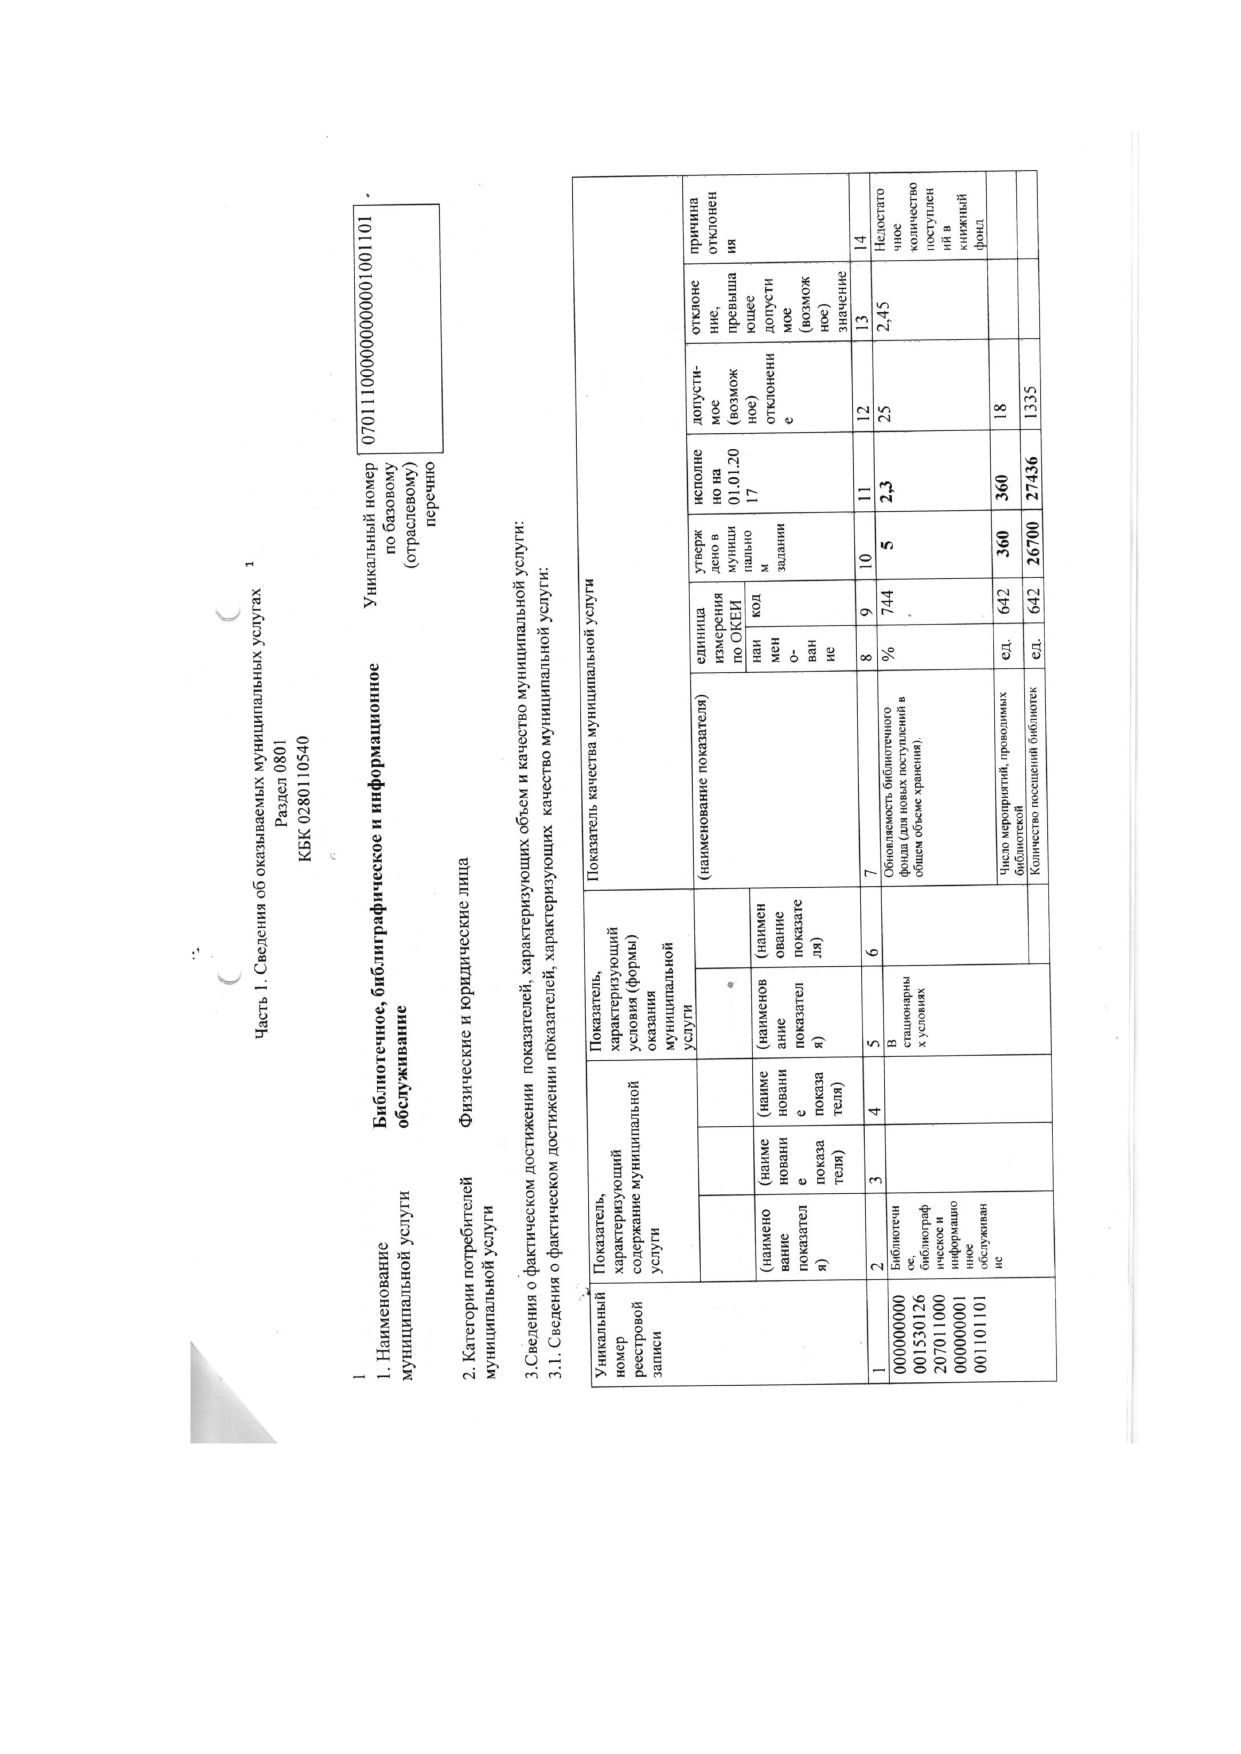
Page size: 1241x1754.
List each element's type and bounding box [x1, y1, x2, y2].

picture [177, 118, 1152, 1458]
